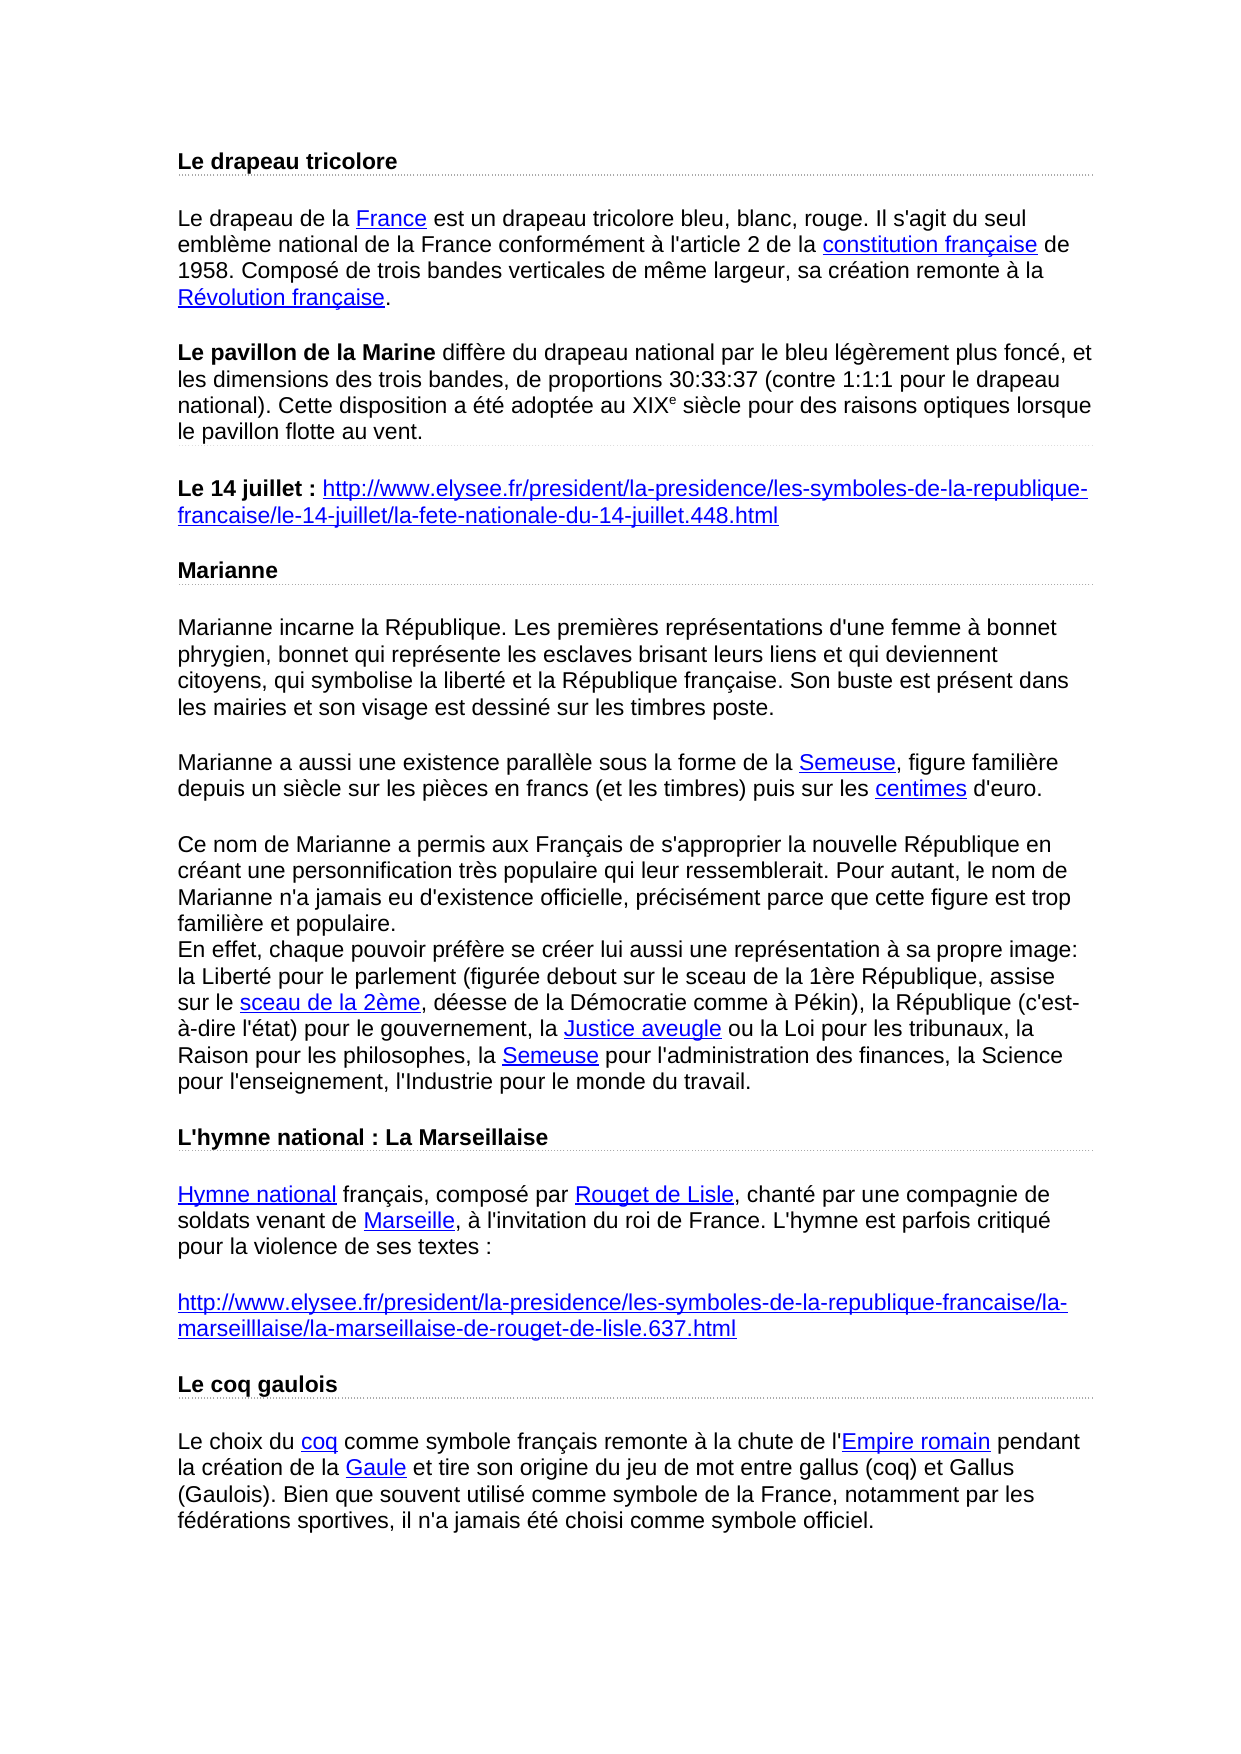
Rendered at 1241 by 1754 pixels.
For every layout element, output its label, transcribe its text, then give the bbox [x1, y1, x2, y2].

text Hymne national français, composé par Rouget de Lisle, chanté par une compagnie de soldats venant de Marseille, à l'invitation du roi de France. L'hymne est parfois critiqué pour la violence de ses textes : [177, 1181, 1093, 1260]
text Marianne incarne la République. Les premières représentations d'une femme à bonnet phrygien, bonnet qui représente les esclaves brisant leurs liens et qui deviennent citoyens, qui symbolise la liberté et la République française. Son buste est présent dans les mairies et son visage est dessiné sur les timbres poste. [177, 614, 1093, 720]
text http://www.elysee.fr/president/la-presidence/les-symboles-de-la-republique-francaise/la-marseilllaise/la-marseillaise-de-rouget-de-lisle.637.html [177, 1289, 1093, 1342]
text Le coq gaulois [177, 1371, 1093, 1399]
text Le pavillon de la Marine diffère du drapeau national par le bleu légèrement plus foncé, et les dimensions des trois bandes, de proportions 30:33:37 (contre 1:1:1 pour le drapeau national). Cette disposition a été adoptée au XIXe siècle pour des raisons optiques lorsque le pavillon flotte au vent. [177, 339, 1093, 446]
text L'hymne national : La Marseillaise [177, 1123, 1093, 1151]
text Le drapeau de la France est un drapeau tricolore bleu, blanc, rouge. Il s'agit du seul emblème national de la France conformément à l'article 2 de la constitution française de 1958. Composé de trois bandes verticales de même largeur, sa création remonte à la Révolution française. [177, 205, 1093, 310]
text Le choix du coq comme symbole français remonte à la chute de l'Empire romain pendant la création de la Gaule et tire son origine du jeu de mot entre gallus (coq) et Gallus (Gaulois). Bien que souvent utilisé comme symbole de la France, notamment par les fédérations sportives, il n'a jamais été choisi comme symbole officiel. [177, 1428, 1093, 1533]
text Marianne [177, 557, 1093, 585]
text Le drapeau tricolore [177, 148, 1093, 176]
text Marianne a aussi une existence parallèle sous la forme de la Semeuse, figure familière depuis un siècle sur les pièces en francs (et les timbres) puis sur les centimes d'euro. [177, 749, 1093, 802]
text Ce nom de Marianne a permis aux Français de s'approprier la nouvelle République en créant une personnification très populaire qui leur ressemblerait. Pour autant, le nom de Marianne n'a jamais eu d'existence officielle, précisément parce que cette figure est trop familière et populaire. En effet, chaque pouvoir préfère se créer lui aussi une représentation à sa propre image: la Liberté pour le parlement (figurée debout sur le sceau de la 1ère République, assise sur le sceau de la 2ème, déesse de la Démocratie comme à Pékin), la République (c'est-à-dire l'état) pour le gouvernement, la Justice aveugle ou la Loi pour les tribunaux, la Raison pour les philosophes, la Semeuse pour l'administration des finances, la Science pour l'enseignement, l'Industrie pour le monde du travail. [177, 831, 1093, 1094]
text Le 14 juillet : http://www.elysee.fr/president/la-presidence/les-symboles-de-la-republique-francaise/le-14-juillet/la-fete-nationale-du-14-juillet.448.html [177, 475, 1093, 528]
